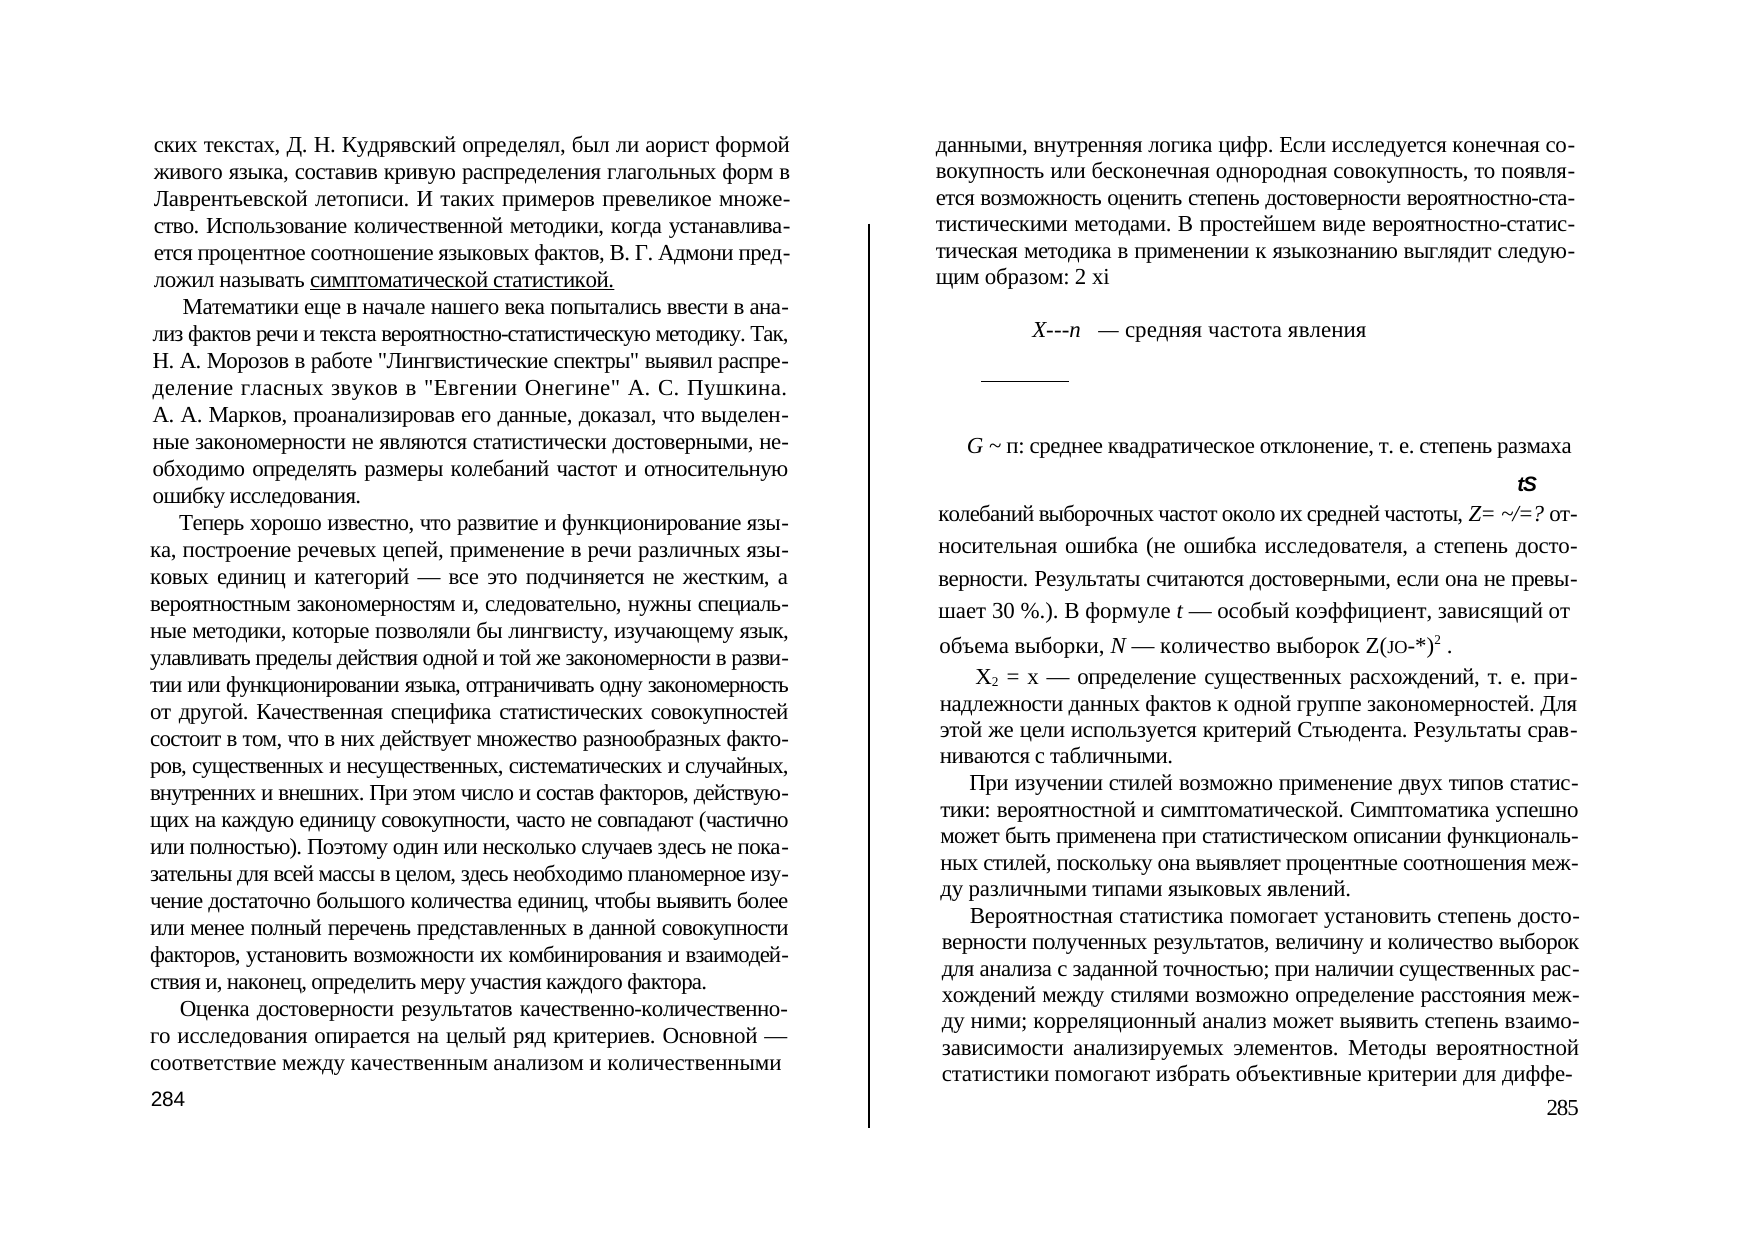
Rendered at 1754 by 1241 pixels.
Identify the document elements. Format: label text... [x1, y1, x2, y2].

text 285 [934, 1094, 1579, 1121]
text Х2 = х — определение существенных расхождений, т. е. принадлежности данных фактов к одной группе закономерностей. Для этой же цели используется критерий Стьюдента. Результаты сравниваются с табличными. [939, 663, 1577, 769]
text Математики еще в начале нашего века попытались ввести в анализ фактов речи и текста вероятностно-статистическую методику. Так, Н. А. Морозов в работе "Лингвистические спектры" выявил распределение гласных звуков в "Евгении Онегине" А. С. Пушкина. А. А. Марков, проанализировав его данные, доказал, что выделенные закономерности не являются статистически достоверными, необходимо определять размеры колебаний частот и относительную ошибку исследования. [152, 293, 789, 509]
text объема выборки, N — количество выборок Z(jo-*)2 . [939, 632, 1579, 658]
text G ~ п: среднее квадратическое отклонение, т. е. степень размаха [967, 432, 1579, 458]
text колебаний выборочных частот около их средней частоты, Z= ~/=? относительная ошибка (не ошибка исследователя, а степень достоверности. Результаты считаются достоверными, если она не превышает 30 %.). В формуле t — особый коэффициент, зависящий от [938, 496, 1577, 626]
text Вероятностная статистика помогает установить степень достоверности полученных результатов, величину и количество выборок для анализа с заданной точностью; при наличии существенных расхождений между стилями возможно определение расстояния между ними; корреляционный анализ может выявить степень взаимозависимости анализируемых элементов. Методы вероятностной статистики помогают избрать объективные критерии для диффе- [942, 902, 1579, 1087]
text Х---п — средняя частота явления [1032, 316, 1579, 342]
text При изучении стилей возможно применение двух типов статистики: вероятностной и симптоматической. Симптоматика успешно может быть применена при статистическом описании функциональных стилей, поскольку она выявляет процентные соотношения между различными типами языковых явлений. [940, 770, 1578, 902]
text Теперь хорошо известно, что развитие и функционирование языка, построение речевых цепей, применение в речи различных языковых единиц и категорий — все это подчиняется не жестким, а вероятностным закономерностям и, следовательно, нужны специальные методики, которые позволяли бы лингвисту, изучающему язык, улавливать пределы действия одной и той же закономерности в развитии или функционировании языка, отграничивать одну закономерность от другой. Качественная специфика статистических совокупностей состоит в том, что в них действует множество разнообразных факторов, существенных и несущественных, систематических и случайных, внутренних и внешних. При этом число и состав факторов, действующих на каждую единицу совокупности, часто не совпадают (частично или полностью). Поэтому один или несколько случаев здесь не показательны для всей массы в целом, здесь необходимо планомерное изучение достаточно большого количества единиц, чтобы выявить более или менее полный перечень представленных в данной совокупности факторов, установить возможности их комбинирования и взаимодействия и, наконец, определить меру участия каждого фактора. [150, 509, 789, 995]
text данными, внутренняя логика цифр. Если исследуется конечная совокупность или бесконечная однородная совокупность, то появляется возможность оценить степень достоверности вероятностно-статистическими методами. В простейшем виде вероятностно-статистическая методика в применении к языкознанию выглядит следующим образом: 2 xi [936, 131, 1575, 290]
text 284 [151, 1087, 790, 1111]
text tS [1517, 472, 1579, 496]
text ских текстах, Д. Н. Кудрявский определял, был ли аорист формой живого языка, составив кривую распределения глагольных форм в Лаврентьевской летописи. И таких примеров превеликое множество. Использование количественной методики, когда устанавливается процентное соотношение языковых фактов, В. Г. Адмони предложил называть симптоматической статистикой. [153, 131, 790, 293]
text Оценка достоверности результатов качественно-количественного исследования опирается на целый ряд критериев. Основной — соответствие между качественным анализом и количественными [150, 995, 788, 1076]
